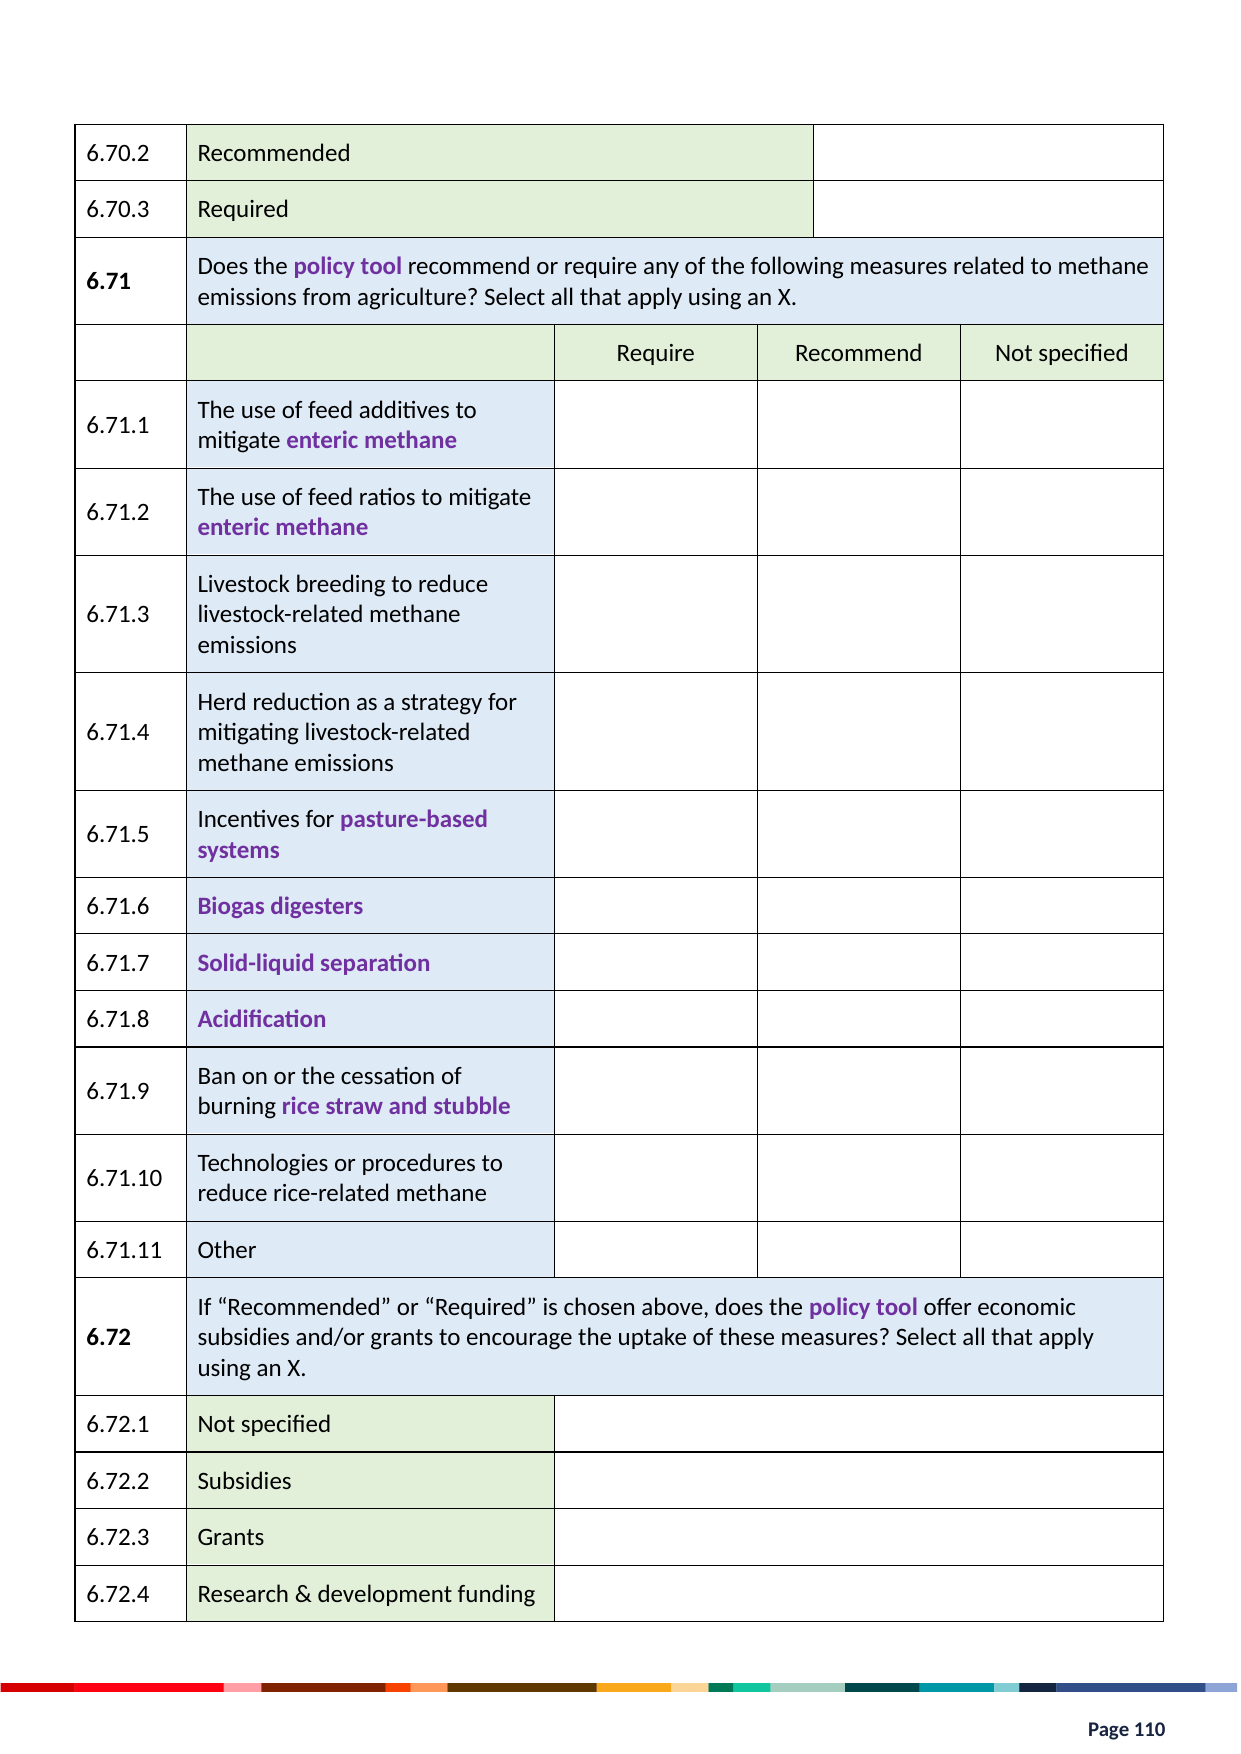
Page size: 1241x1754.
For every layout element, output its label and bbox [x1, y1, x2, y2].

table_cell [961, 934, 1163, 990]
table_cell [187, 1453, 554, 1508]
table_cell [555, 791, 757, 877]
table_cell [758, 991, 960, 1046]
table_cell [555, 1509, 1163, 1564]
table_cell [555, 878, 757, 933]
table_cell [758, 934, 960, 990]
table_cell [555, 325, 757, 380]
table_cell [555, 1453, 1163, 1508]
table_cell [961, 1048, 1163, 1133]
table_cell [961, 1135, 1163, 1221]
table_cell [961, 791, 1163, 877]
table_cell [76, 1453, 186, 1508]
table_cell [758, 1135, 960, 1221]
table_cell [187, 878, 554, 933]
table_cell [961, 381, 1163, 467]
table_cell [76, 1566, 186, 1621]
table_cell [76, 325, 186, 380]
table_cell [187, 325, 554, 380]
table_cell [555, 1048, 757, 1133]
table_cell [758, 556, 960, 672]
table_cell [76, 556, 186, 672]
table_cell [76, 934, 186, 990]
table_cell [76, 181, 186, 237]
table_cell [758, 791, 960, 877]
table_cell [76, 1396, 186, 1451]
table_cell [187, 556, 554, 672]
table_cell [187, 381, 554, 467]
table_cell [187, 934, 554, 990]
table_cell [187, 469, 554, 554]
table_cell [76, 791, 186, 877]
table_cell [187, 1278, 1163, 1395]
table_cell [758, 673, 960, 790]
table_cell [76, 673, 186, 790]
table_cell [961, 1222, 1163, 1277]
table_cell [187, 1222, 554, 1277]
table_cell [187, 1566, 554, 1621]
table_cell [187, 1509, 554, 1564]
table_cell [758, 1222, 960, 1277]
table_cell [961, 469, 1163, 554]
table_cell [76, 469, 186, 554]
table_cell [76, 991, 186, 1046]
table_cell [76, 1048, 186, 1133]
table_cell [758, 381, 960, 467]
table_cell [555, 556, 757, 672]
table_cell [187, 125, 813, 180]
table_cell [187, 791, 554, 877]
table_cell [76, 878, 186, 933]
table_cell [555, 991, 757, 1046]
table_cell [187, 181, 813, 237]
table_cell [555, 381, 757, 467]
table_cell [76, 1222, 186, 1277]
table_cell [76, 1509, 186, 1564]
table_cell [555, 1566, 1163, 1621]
picture [0, 1683, 1236, 1692]
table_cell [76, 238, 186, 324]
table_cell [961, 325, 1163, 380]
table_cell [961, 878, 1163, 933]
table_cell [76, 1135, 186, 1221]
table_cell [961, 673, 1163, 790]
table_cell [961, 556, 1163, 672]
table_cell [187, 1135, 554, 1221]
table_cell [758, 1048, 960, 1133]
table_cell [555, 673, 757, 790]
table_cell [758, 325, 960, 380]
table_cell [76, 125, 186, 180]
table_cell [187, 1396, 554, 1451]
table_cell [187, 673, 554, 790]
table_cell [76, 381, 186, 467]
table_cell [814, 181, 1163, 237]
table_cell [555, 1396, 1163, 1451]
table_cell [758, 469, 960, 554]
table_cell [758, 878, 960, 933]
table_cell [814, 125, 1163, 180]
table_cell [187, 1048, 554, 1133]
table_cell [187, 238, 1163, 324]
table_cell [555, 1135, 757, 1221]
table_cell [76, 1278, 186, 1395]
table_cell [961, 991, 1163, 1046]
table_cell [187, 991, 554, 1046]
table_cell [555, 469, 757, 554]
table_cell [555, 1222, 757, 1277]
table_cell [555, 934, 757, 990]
